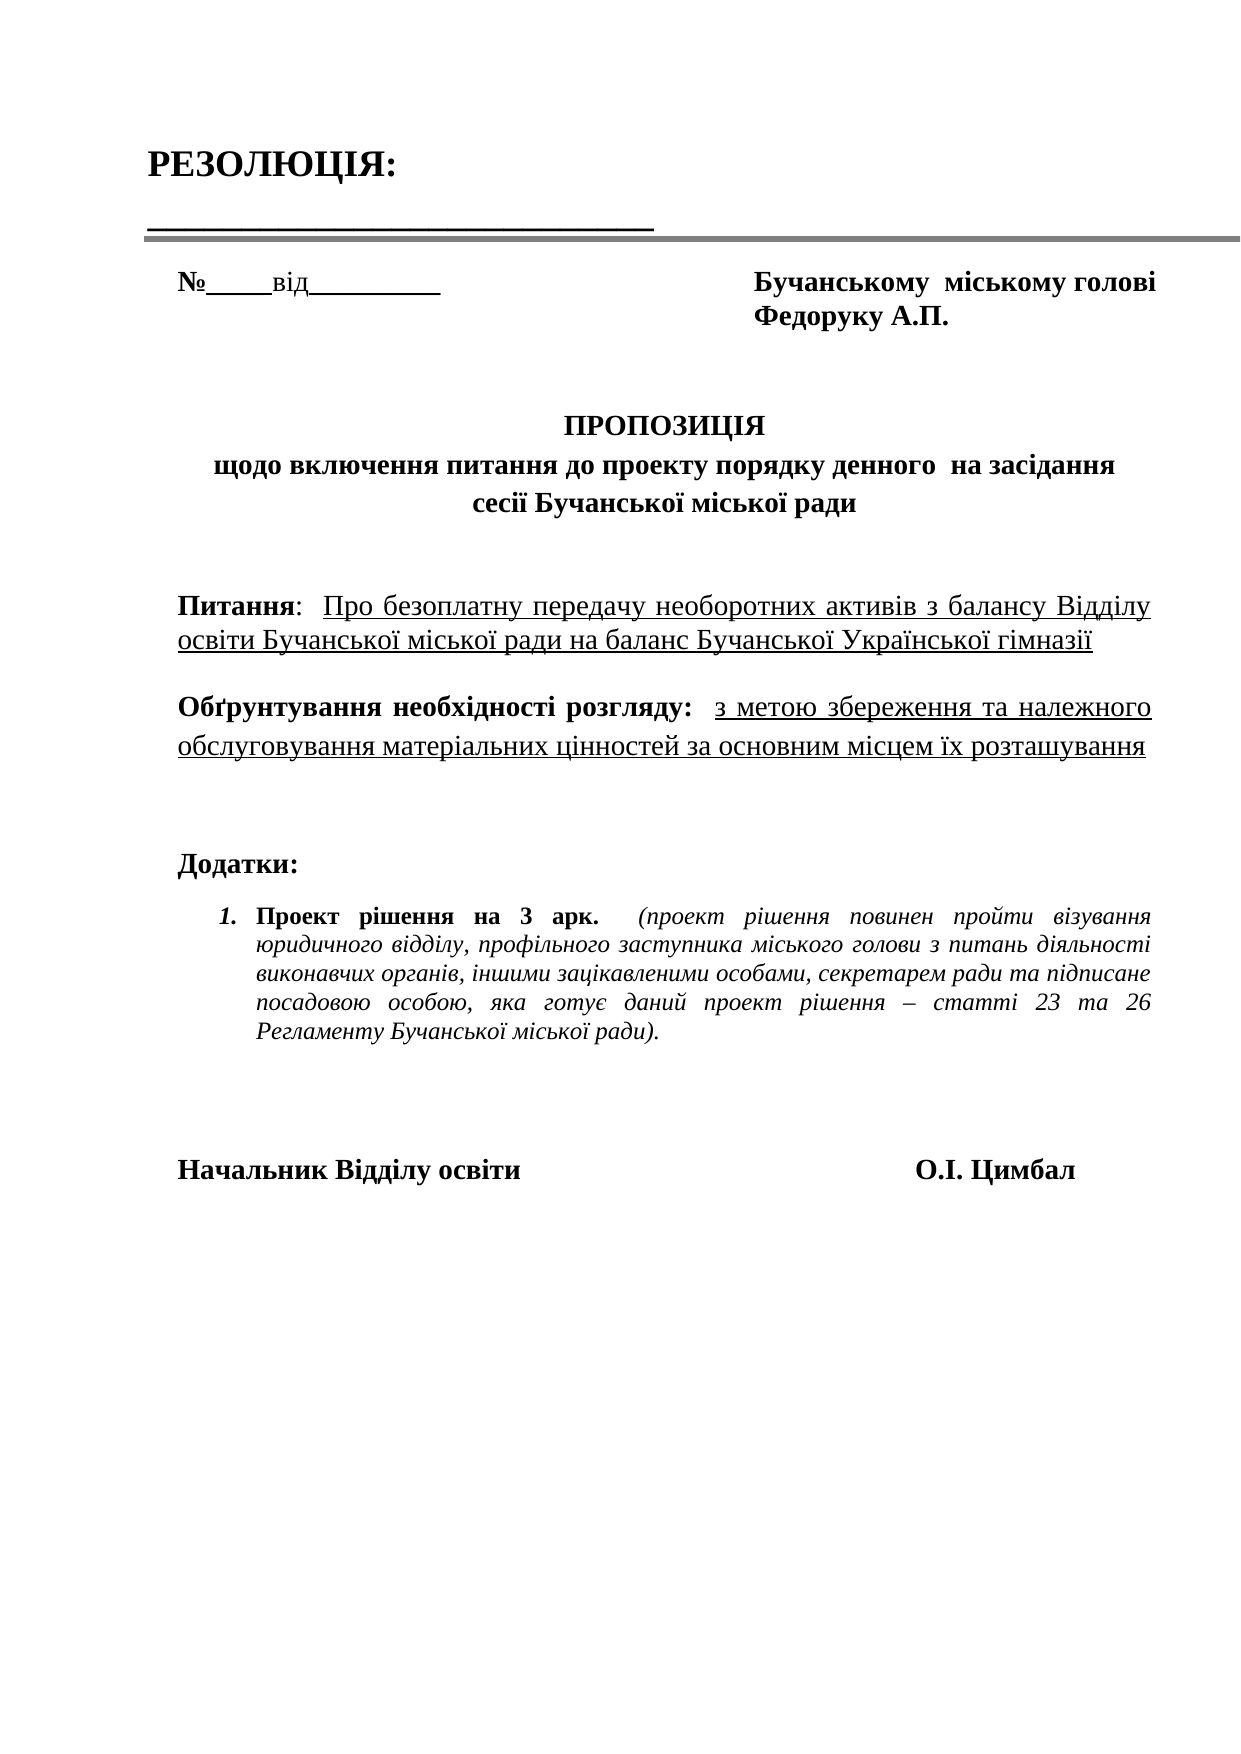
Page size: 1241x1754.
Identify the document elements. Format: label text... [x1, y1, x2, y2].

text сесії Бучанської міської ради [177, 486, 1152, 519]
table_header №____ від_________ [166, 264, 738, 331]
list Проект рішення на 3 арк. (проект рішення повинен пройти візування юридичного відділу, профільного заступника міського голови з питань діяльності виконавчих органів, іншими зацікавленими особами, секретарем ради та підписане посадовою особою, яка готує даний проект рішення – статті 23 та 26 Регламенту Бучанської міської ради). [218, 901, 1152, 1044]
table_header нському міському голові Федоруку А.П. [738, 264, 1196, 331]
text Питання: Про безоплатну передачу необоротних активів з балансу Відділу освіти Бучанської міської ради на баланс Бучанської Української гімназії [177, 588, 1152, 656]
text щодо включення питання до проекту порядку денного на засідання [177, 447, 1152, 481]
text ПРОПОЗИЦІЯ [177, 408, 1152, 442]
text Додатки: [177, 846, 1134, 880]
text Начальник Відділу освіти О.І. Цимбал [177, 1152, 1152, 1186]
text Обґрунтування необхідності розгляду: з метою збереження та належного обслуговування матеріальних цінностей за основним місцем їх розташування [177, 689, 1152, 761]
